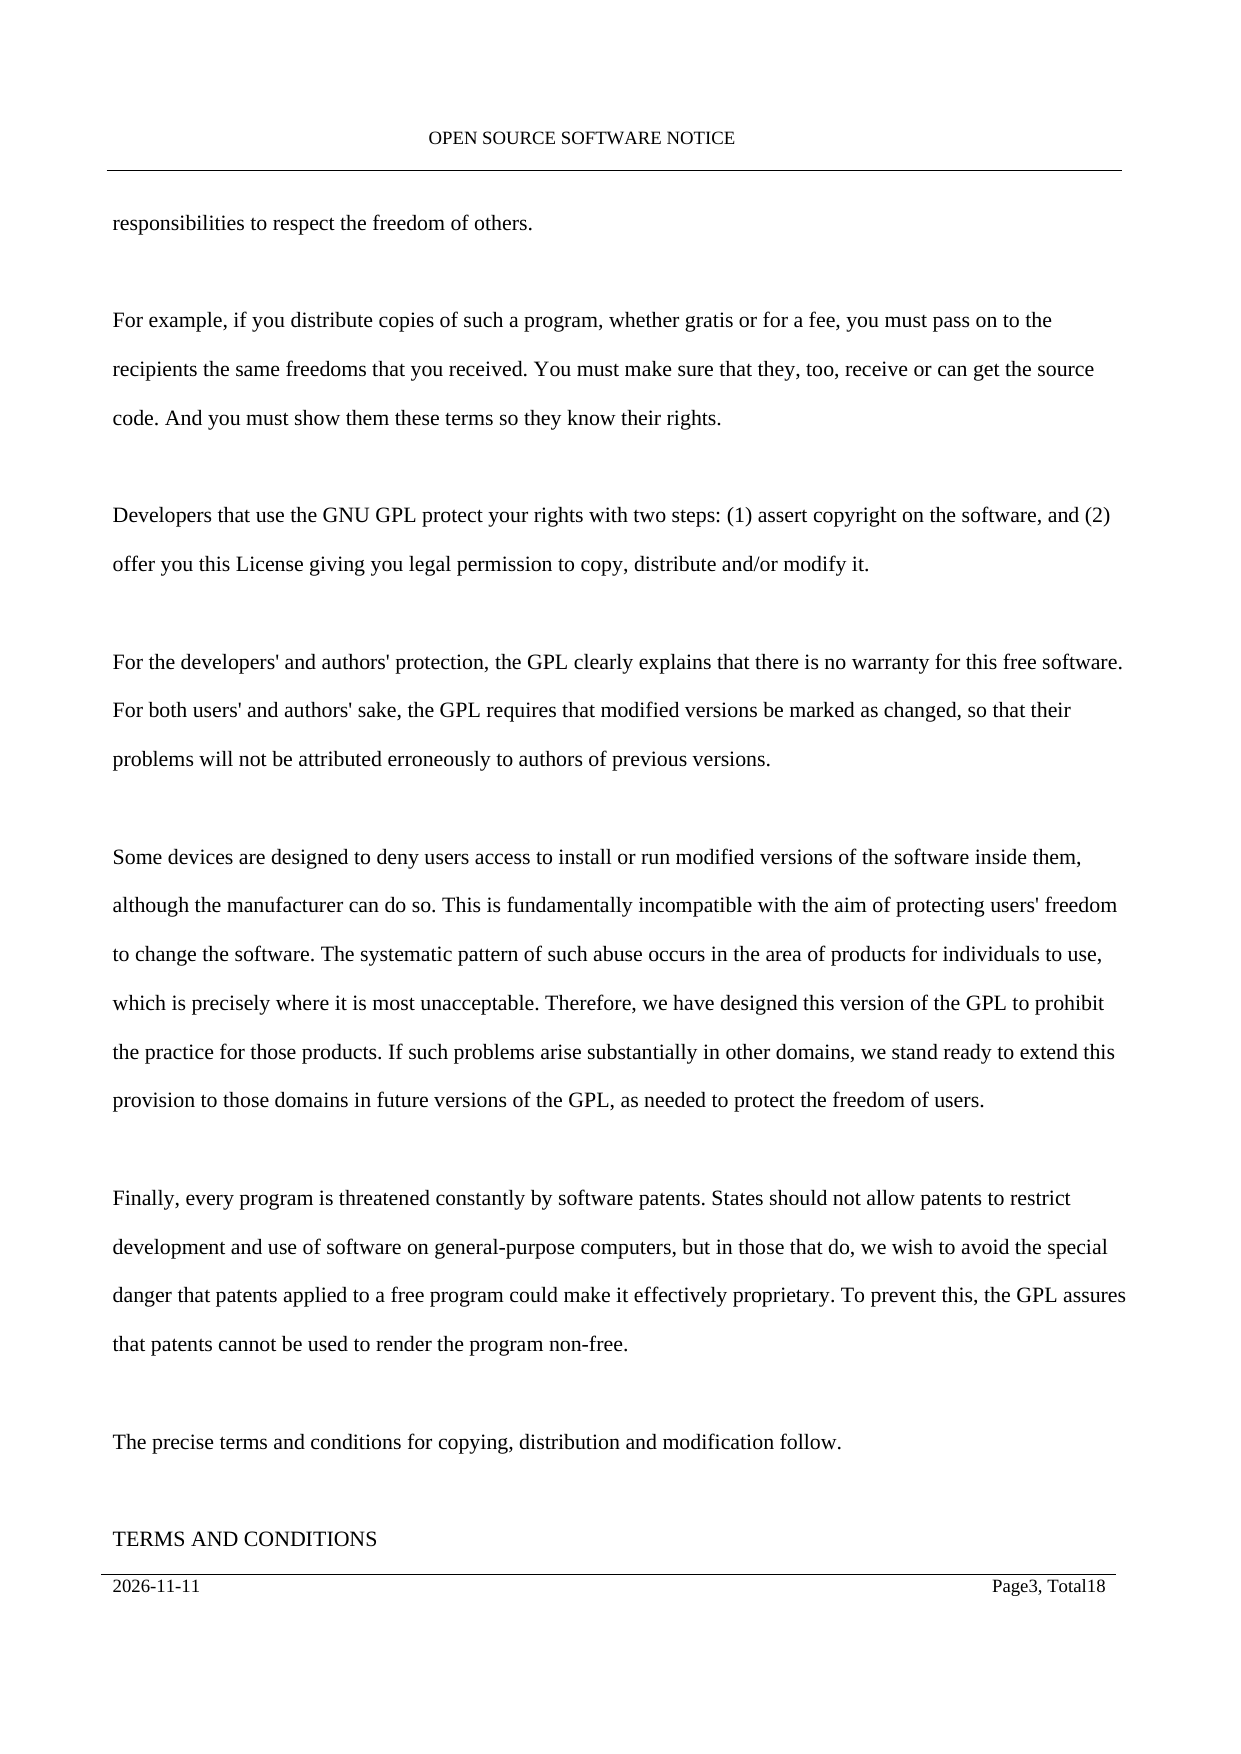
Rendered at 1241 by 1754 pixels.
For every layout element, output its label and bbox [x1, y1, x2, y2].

text [112, 206, 1128, 1555]
